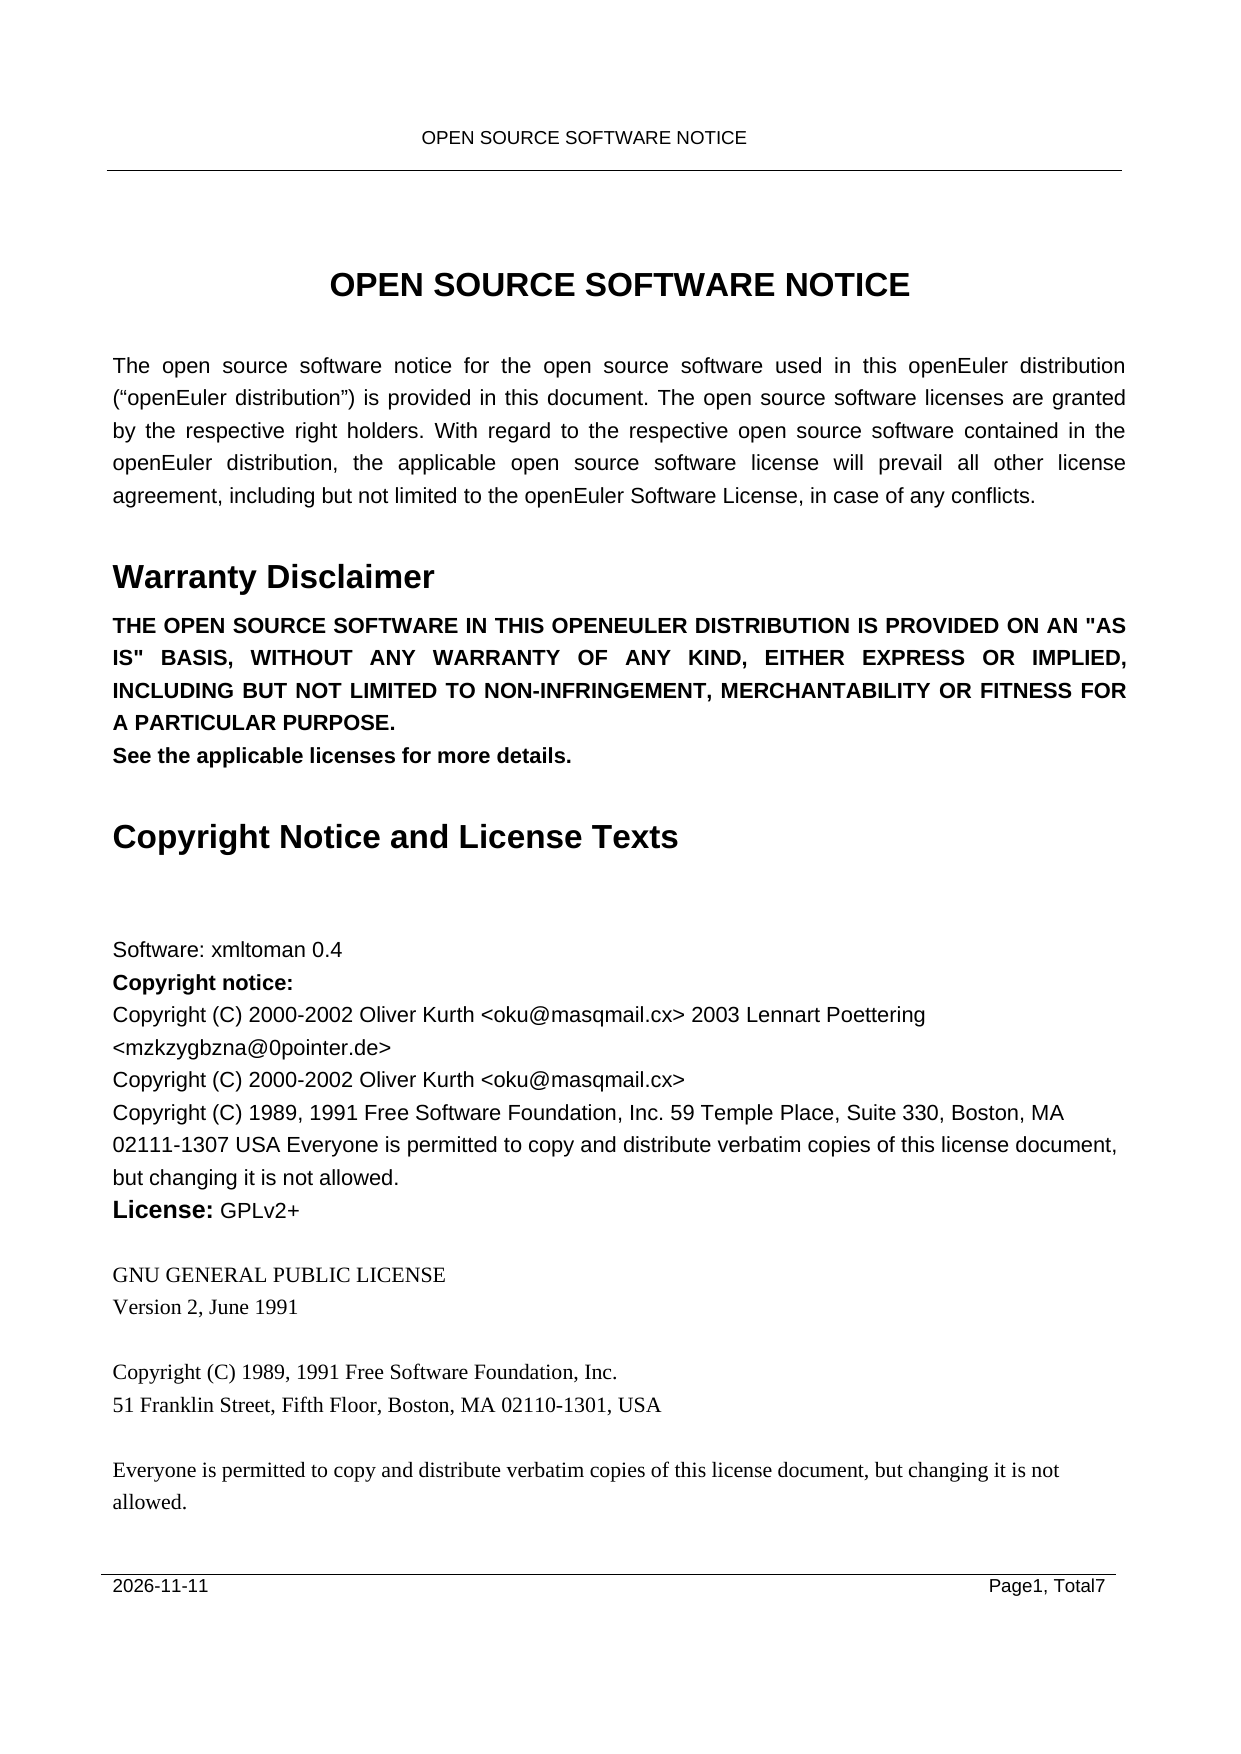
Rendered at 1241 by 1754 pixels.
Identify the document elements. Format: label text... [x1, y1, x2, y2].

text Warranty Disclaimer [112, 544, 1128, 609]
text Software: xmltoman 0.4 [112, 933, 1128, 966]
text Copyright (C) 2000-2002 Oliver Kurth <oku@masqmail.cx> 2003 Lennart Poettering <mzkzygbzna@0pointer.de> [112, 998, 1128, 1063]
text THE OPEN SOURCE SOFTWARE IN THIS OPENEULER DISTRIBUTION IS PROVIDED ON AN "AS IS" BASIS, WITHOUT ANY WARRANTY OF ANY KIND, EITHER EXPRESS OR IMPLIED, INCLUDING BUT NOT LIMITED TO NON-INFRINGEMENT, MERCHANTABILITY OR FITNESS FOR A PARTICULAR PURPOSE. See the applicable licenses for more details. [112, 609, 1128, 771]
text OPEN SOURCE SOFTWARE NOTICE [112, 251, 1128, 316]
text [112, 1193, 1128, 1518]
text Copyright Notice and License Texts [112, 804, 1128, 869]
text Copyright notice: [112, 966, 1128, 998]
text The open source software notice for the open source software used in this openEuler distribution (“openEuler distribution”) is provided in this document. The open source software licenses are granted by the respective right holders. With regard to the respective open source software contained in the openEuler distribution, the applicable open source software license will prevail all other license agreement, including but not limited to the openEuler Software License, in case of any conflicts. [112, 349, 1128, 511]
text Copyright (C) 1989, 1991 Free Software Foundation, Inc. 59 Temple Place, Suite 330, Boston, MA 02111-1307 USA Everyone is permitted to copy and distribute verbatim copies of this license document, but changing it is not allowed. [112, 1096, 1128, 1193]
text Copyright (C) 2000-2002 Oliver Kurth <oku@masqmail.cx> [112, 1063, 1128, 1096]
